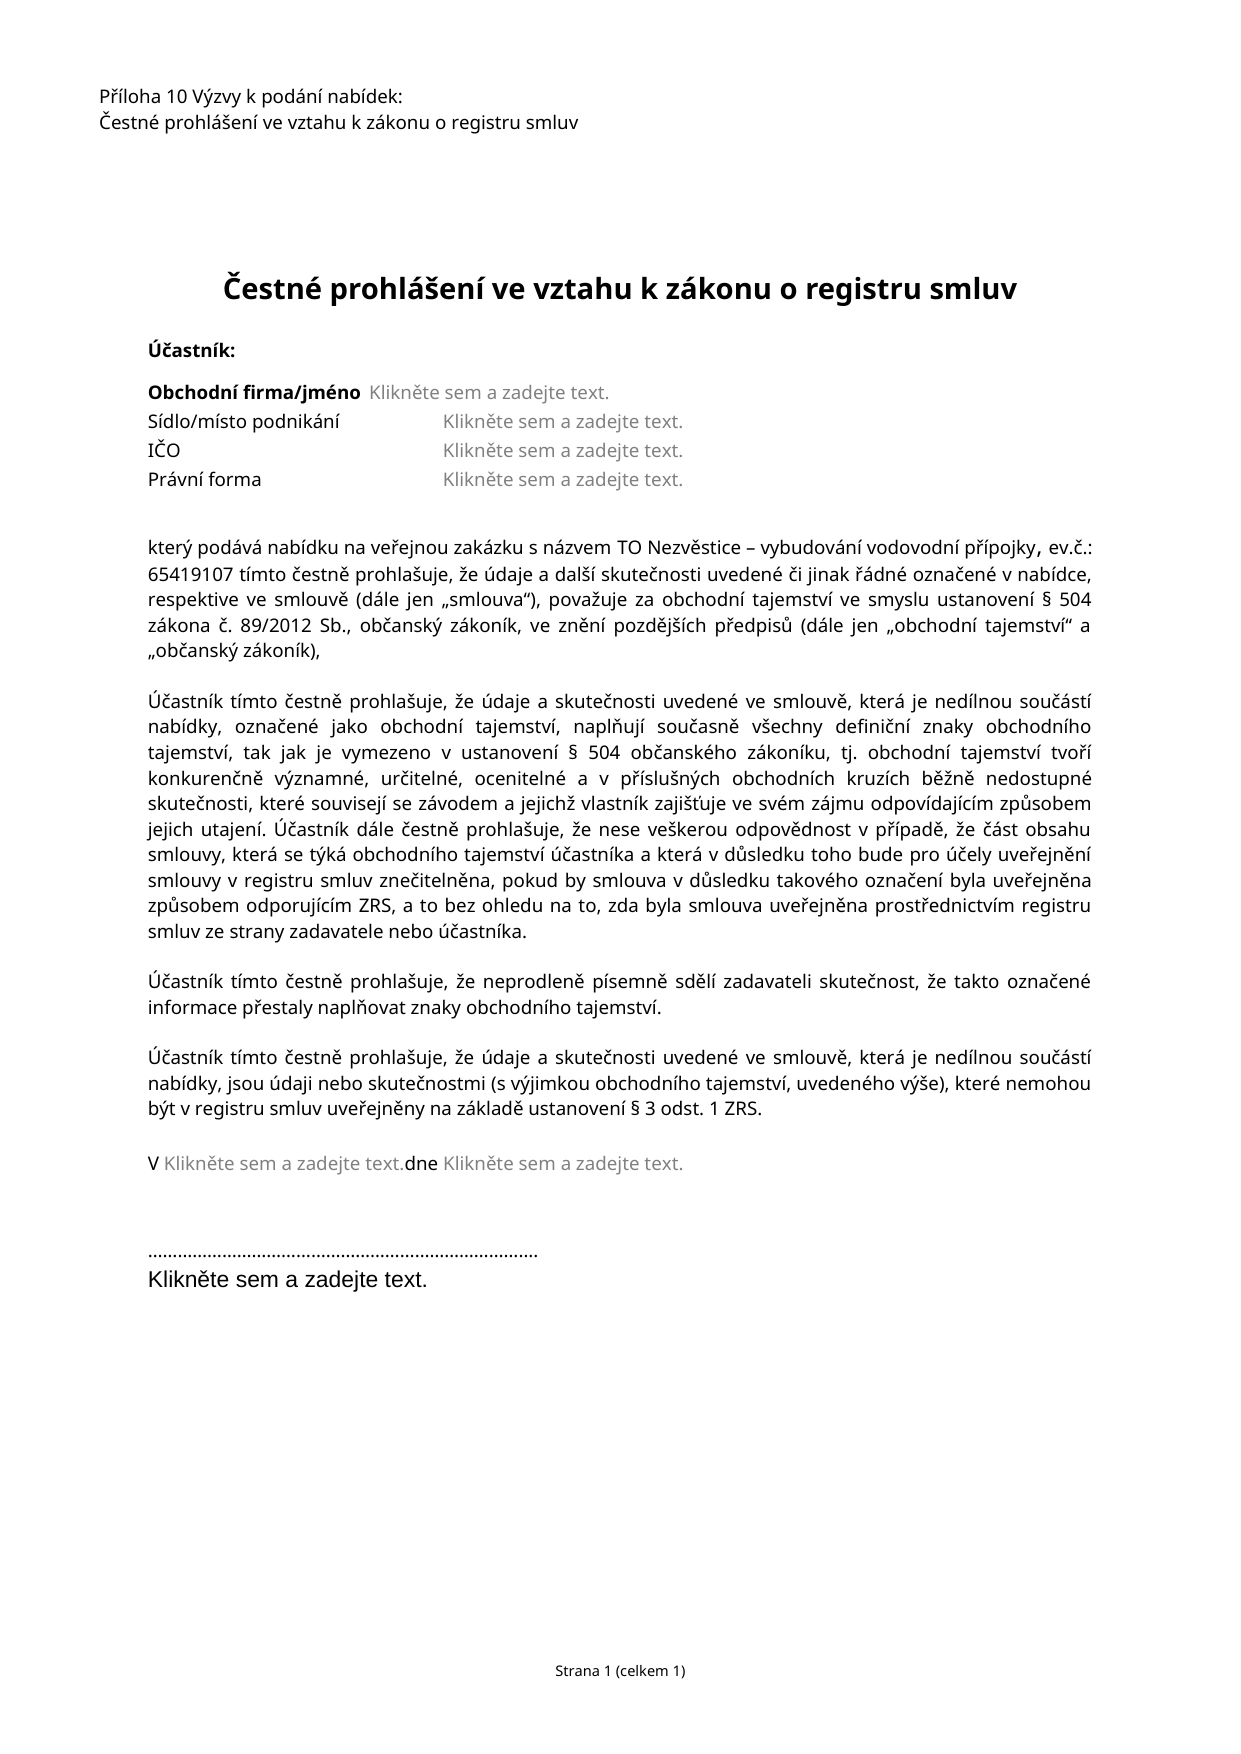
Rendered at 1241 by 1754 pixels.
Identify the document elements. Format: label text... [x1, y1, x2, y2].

text Účastník tímto čestně prohlašuje, že údaje a skutečnosti uvedené ve smlouvě, která je nedílnou součástí nabídky, označené jako obchodní tajemství, naplňují současně všechny definiční znaky obchodního tajemství, tak jak je vymezeno v ustanovení § 504 občanského zákoníku, tj. obchodní tajemství tvoří konkurenčně významné, určitelné, ocenitelné a v příslušných obchodních kruzích běžně nedostupné skutečnosti, které souvisejí se závodem a jejichž vlastník zajišťuje ve svém zájmu odpovídajícím způsobem jejich utajení. Účastník dále čestně prohlašuje, že nese veškerou odpovědnost v případě, že část obsahu smlouvy, která se týká obchodního tajemství účastníka a která v důsledku toho bude pro účely uveřejnění smlouvy v registru smluv znečitelněna, pokud by smlouva v důsledku takového označení byla uveřejněna způsobem odporujícím ZRS, a to bez ohledu na to, zda byla smlouva uveřejněna prostřednictvím registru smluv ze strany zadavatele nebo účastníka. [148, 688, 1093, 943]
text který podává nabídku na veřejnou zakázku s názvem TO Nezvěstice – vybudování vodovodní přípojky, ev.č.: 65419107 tímto čestně prohlašuje, že údaje a další skutečnosti uvedené či jinak řádné označené v nabídce, respektive ve smlouvě (dále jen „smlouva“), považuje za obchodní tajemství ve smyslu ustanovení § 504 zákona č. 89/2012 Sb., občanský zákoník, ve znění pozdějších předpisů (dále jen „obchodní tajemství“ a „občanský zákoník), [148, 530, 1093, 663]
text ……………………………………………………………………. [148, 1234, 1092, 1263]
text Právní forma [148, 463, 1093, 492]
text Účastník tímto čestně prohlašuje, že neprodleně písemně sdělí zadavateli skutečnost, že takto označené informace přestaly naplňovat znaky obchodního tajemství. [148, 968, 1093, 1019]
title Čestné prohlášení ve vztahu k zákonu o registru smluv [148, 268, 1093, 308]
text IČO [148, 434, 1093, 463]
text V dne [148, 1146, 1092, 1175]
text Účastník: [148, 333, 1093, 364]
text Sídlo/místo podnikání [148, 405, 1093, 434]
text Obchodní firma/jméno [148, 376, 1093, 405]
text Účastník tímto čestně prohlašuje, že údaje a skutečnosti uvedené ve smlouvě, která je nedílnou součástí nabídky, jsou údaji nebo skutečnostmi (s výjimkou obchodního tajemství, uvedeného výše), které nemohou být v registru smluv uveřejněny na základě ustanovení § 3 odst. 1 ZRS. [148, 1044, 1093, 1121]
